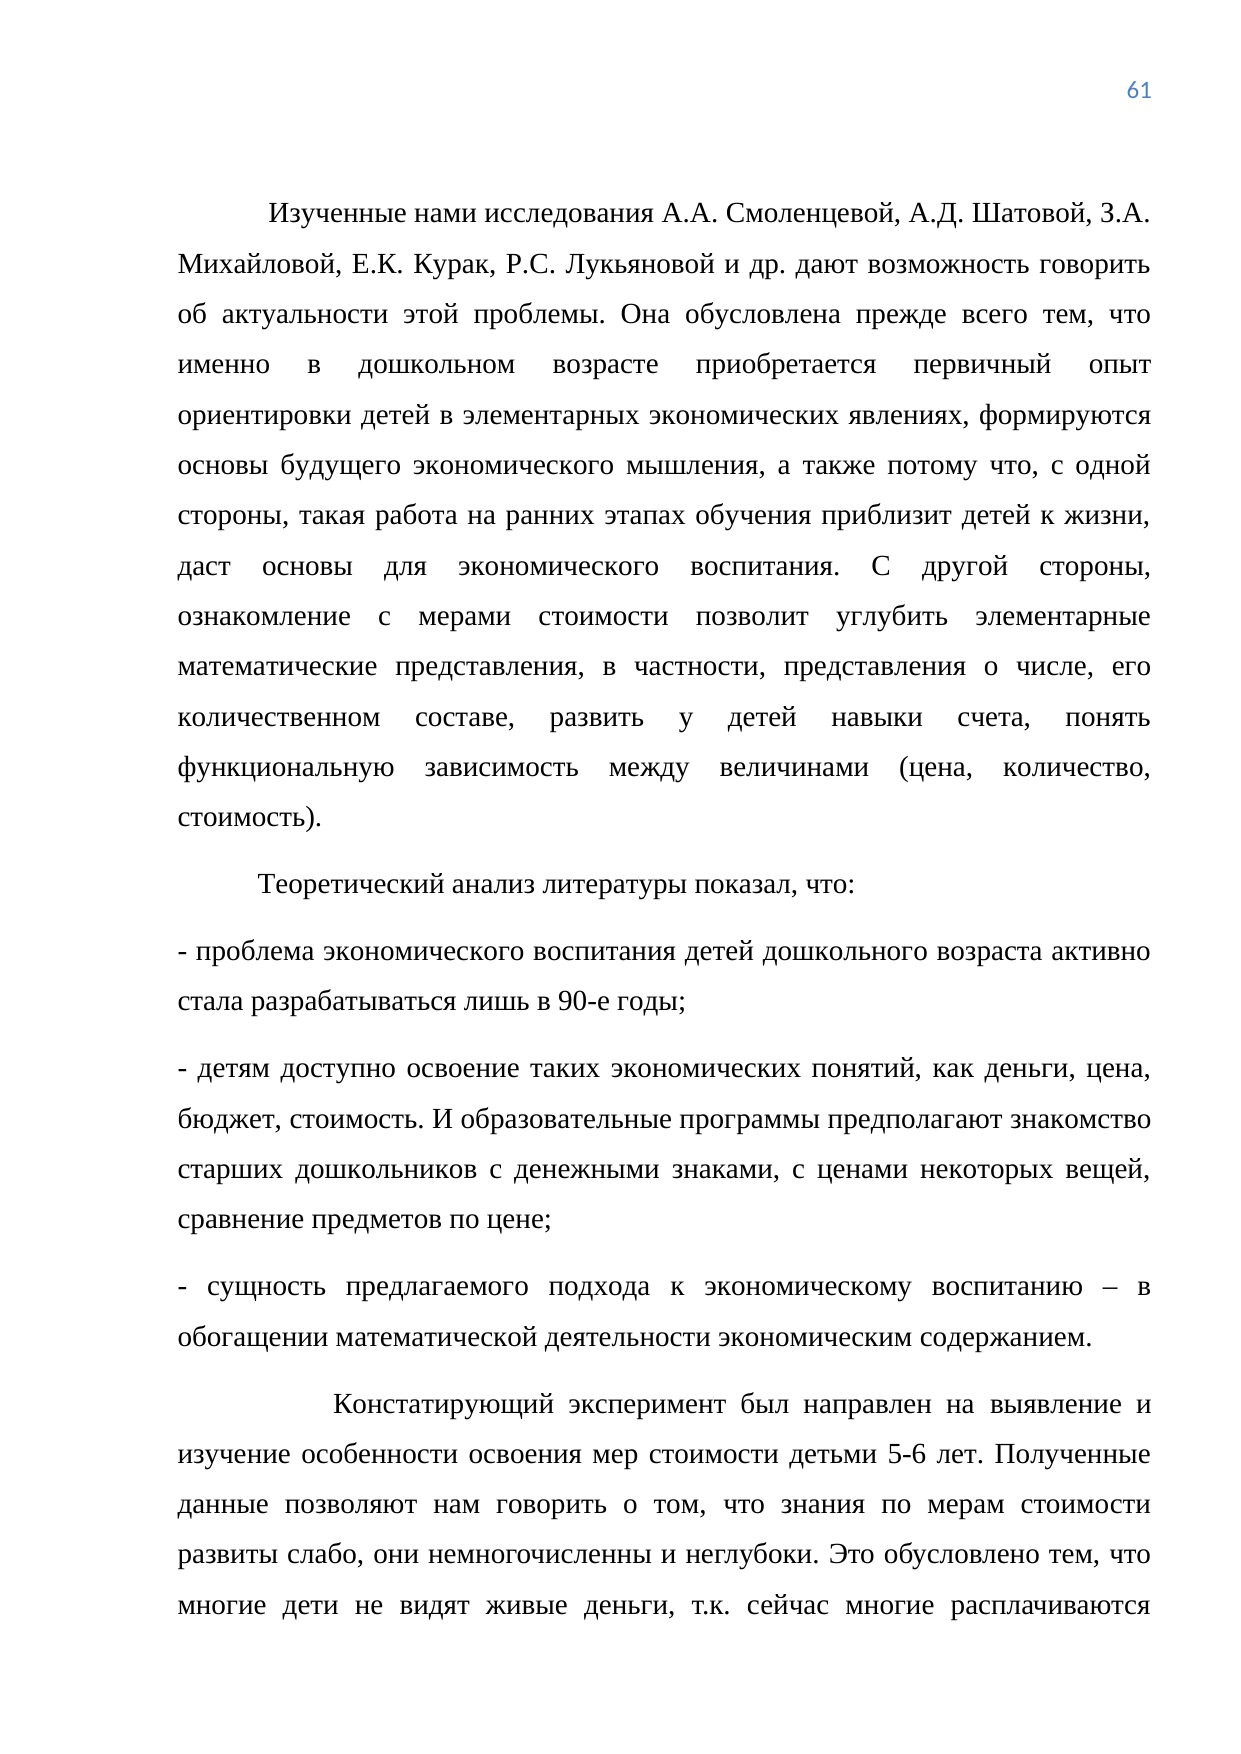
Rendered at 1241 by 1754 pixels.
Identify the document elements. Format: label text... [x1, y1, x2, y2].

text - сущность предлагаемого подхода к экономическому воспитанию – в обогащении математической деятельности экономическим содержанием. [177, 1268, 1152, 1352]
text - детям доступно освоение таких экономических понятий, как деньги, цена, бюджет, стоимость. И образовательные программы предполагают знакомство старших дошкольников с денежными знаками, с ценами некоторых вещей, сравнение предметов по цене; [177, 1051, 1152, 1235]
text Изученные нами исследования А.А. Смоленцевой, А.Д. Шатовой, З.А. Михайловой, Е.К. Курак, Р.С. Лукьяновой и др. дают возможность говорить об актуальности этой проблемы. Она обусловлена прежде всего тем, что именно в дошкольном возрасте приобретается первичный опыт ориентировки детей в элементарных экономических явлениях, формируются основы будущего экономического мышления, а также потому что, с одной стороны, такая работа на ранних этапах обучения приблизит детей к жизни, даст основы для экономического воспитания. С другой стороны, ознакомление с мерами стоимости позволит углубить элементарные математические представления, в частности, представления о числе, его количественном составе, развить у детей навыки счета, понять функциональную зависимость между величинами (цена, количество, стоимость). [177, 196, 1152, 833]
text - проблема экономического воспитания детей дошкольного возраста активно стала разрабатываться лишь в 90-е годы; [177, 933, 1152, 1017]
text Теоретический анализ литературы показал, что: [177, 866, 1152, 900]
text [177, 1386, 1152, 1621]
